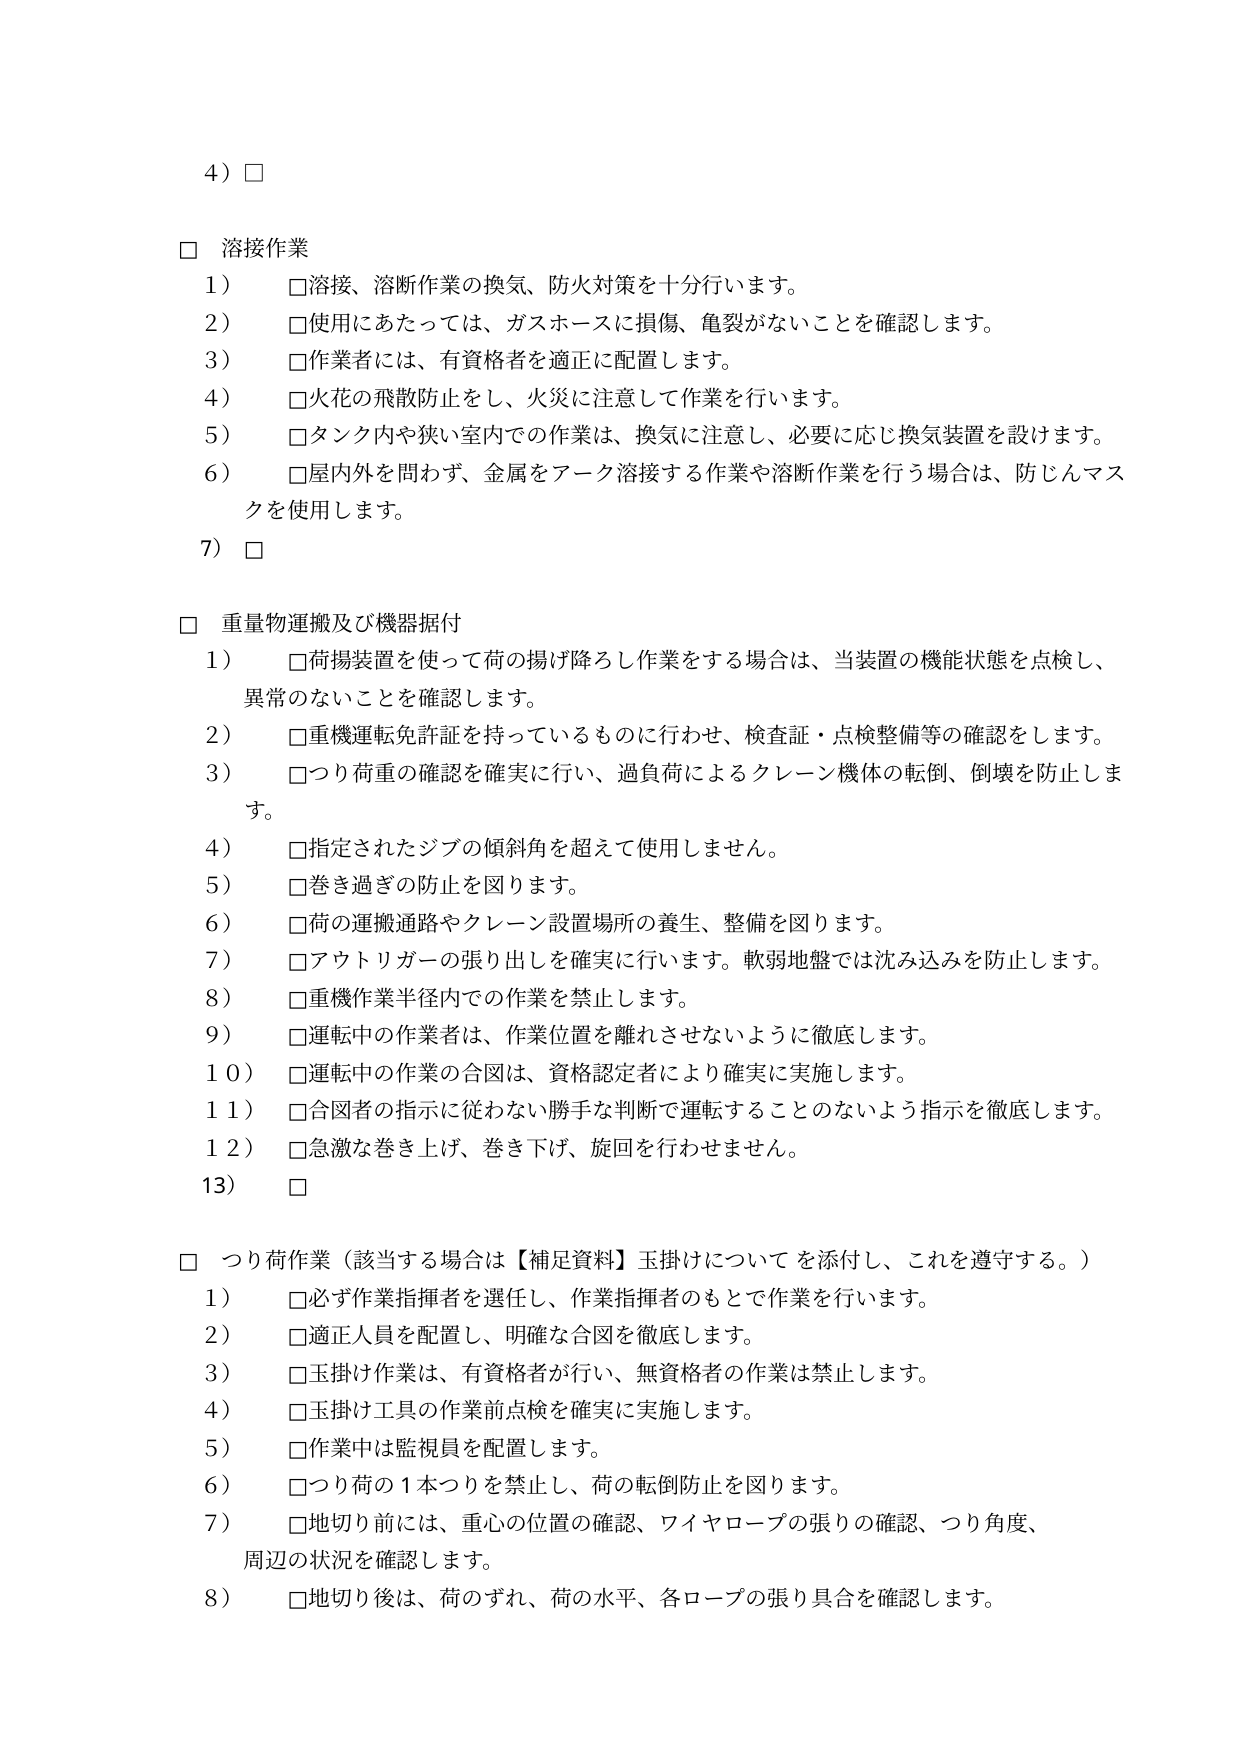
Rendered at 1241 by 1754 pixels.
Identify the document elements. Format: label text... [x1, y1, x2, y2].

list つり荷作業（該当する場合は【補足資料】玉掛けについて を添付し、これを遵守する。） [178, 1241, 1128, 1278]
list □玉掛け作業は、有資格者が行い、無資格者の作業は禁止します。 [200, 1353, 1128, 1391]
list □重機作業半径内での作業を禁止します。 [201, 978, 1128, 1016]
list □溶接、溶断作業の換気、防火対策を十分行います。 [200, 266, 1128, 303]
list □荷揚装置を使って荷の揚げ降ろし作業をする場合は、当装置の機能状態を点検し、 [201, 641, 1128, 678]
list 重量物運搬及び機器据付 [178, 603, 1128, 641]
list □タンク内や狭い室内での作業は、換気に注意し、必要に応じ換気装置を設けます。 [200, 416, 1128, 453]
list □作業中は監視員を配置します。 [200, 1428, 1128, 1466]
list □重機運転免許証を持っているものに行わせ、検査証・点検整備等の確認をします。 [201, 716, 1128, 753]
list □つり荷重の確認を確実に行い、過負荷によるクレーン機体の転倒、倒壊を防止します。 [201, 753, 1128, 828]
list 溶接作業 [178, 228, 1128, 266]
list □必ず作業指揮者を選任し、作業指揮者のもとで作業を行います。 [200, 1278, 1128, 1316]
text ４）□ [112, 153, 1128, 191]
list □指定されたジブの傾斜角を超えて使用しません。 [201, 828, 1128, 866]
list □荷の運搬通路やクレーン設置場所の養生、整備を図ります。 [201, 903, 1128, 941]
list □玉掛け工具の作業前点検を確実に実施します。 [200, 1391, 1128, 1428]
text 異常のないことを確認します。 [243, 678, 1128, 716]
list □合図者の指示に従わない勝手な判断で運転することのないよう指示を徹底します。 [201, 1091, 1128, 1128]
list □巻き過ぎの防止を図ります。 [201, 866, 1128, 903]
list □ [200, 528, 1128, 566]
list □火花の飛散防止をし、火災に注意して作業を行います。 [200, 378, 1128, 416]
list □地切り後は、荷のずれ、荷の水平、各ロープの張り具合を確認します。 [200, 1578, 1128, 1616]
list □使用にあたっては、ガスホースに損傷、亀裂がないことを確認します。 [200, 303, 1128, 341]
list □アウトリガーの張り出しを確実に行います。軟弱地盤では沈み込みを防止します。 [201, 941, 1128, 978]
list □屋内外を問わず、金属をアーク溶接する作業や溶断作業を行う場合は、防じんマスクを使用します。 [200, 453, 1128, 528]
list □ [201, 1166, 1128, 1203]
list □つり荷の1本つりを禁止し、荷の転倒防止を図ります。 [200, 1466, 1128, 1503]
list □地切り前には、重心の位置の確認、ワイヤロープの張りの確認、つり角度、 [200, 1503, 1128, 1541]
list □作業者には、有資格者を適正に配置します。 [200, 341, 1128, 378]
text 周辺の状況を確認します。 [243, 1541, 1128, 1578]
list □運転中の作業者は、作業位置を離れさせないように徹底します。 [201, 1016, 1128, 1053]
list □運転中の作業の合図は、資格認定者により確実に実施します。 [201, 1053, 1128, 1091]
list □適正人員を配置し、明確な合図を徹底します。 [200, 1316, 1128, 1353]
list □急激な巻き上げ、巻き下げ、旋回を行わせません。 [201, 1128, 1128, 1166]
